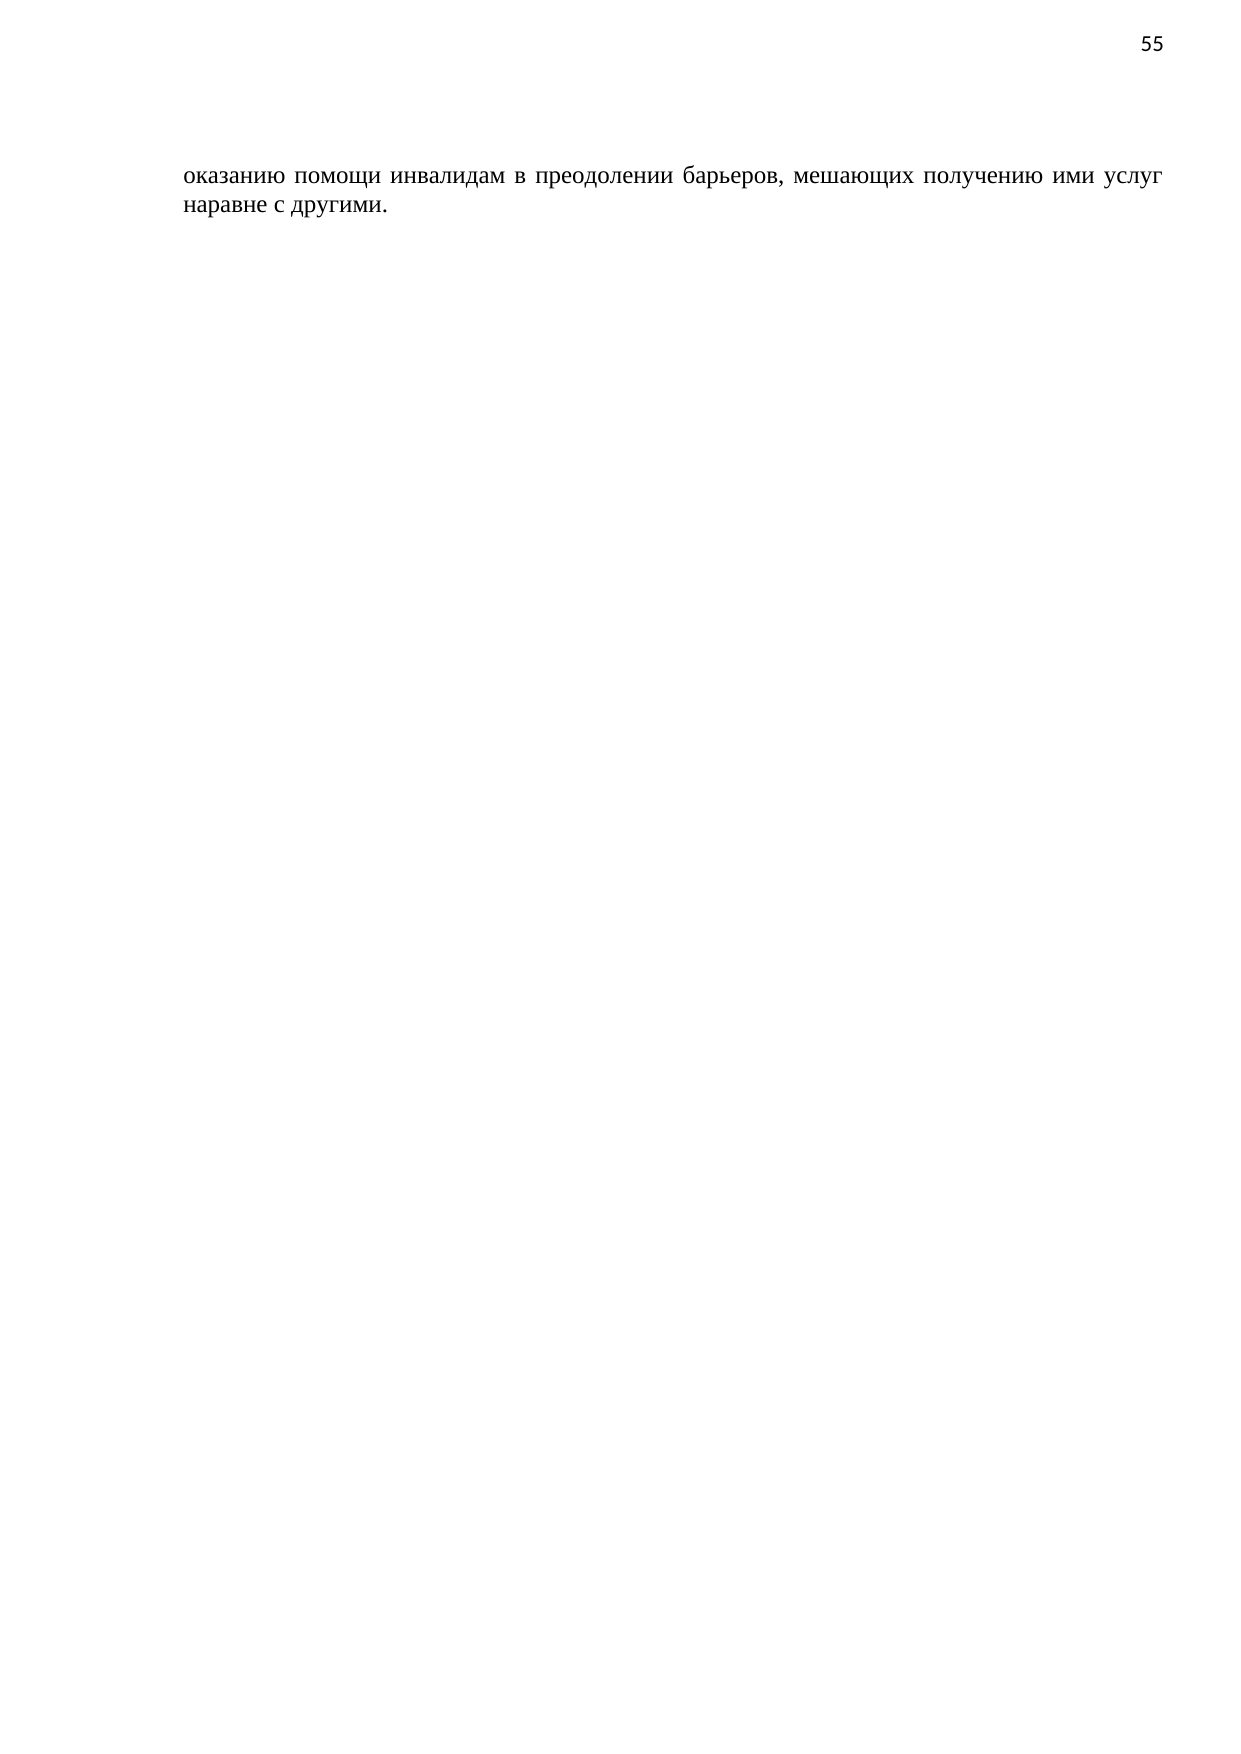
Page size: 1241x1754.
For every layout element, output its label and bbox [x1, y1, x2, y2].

list [183, 160, 1163, 218]
